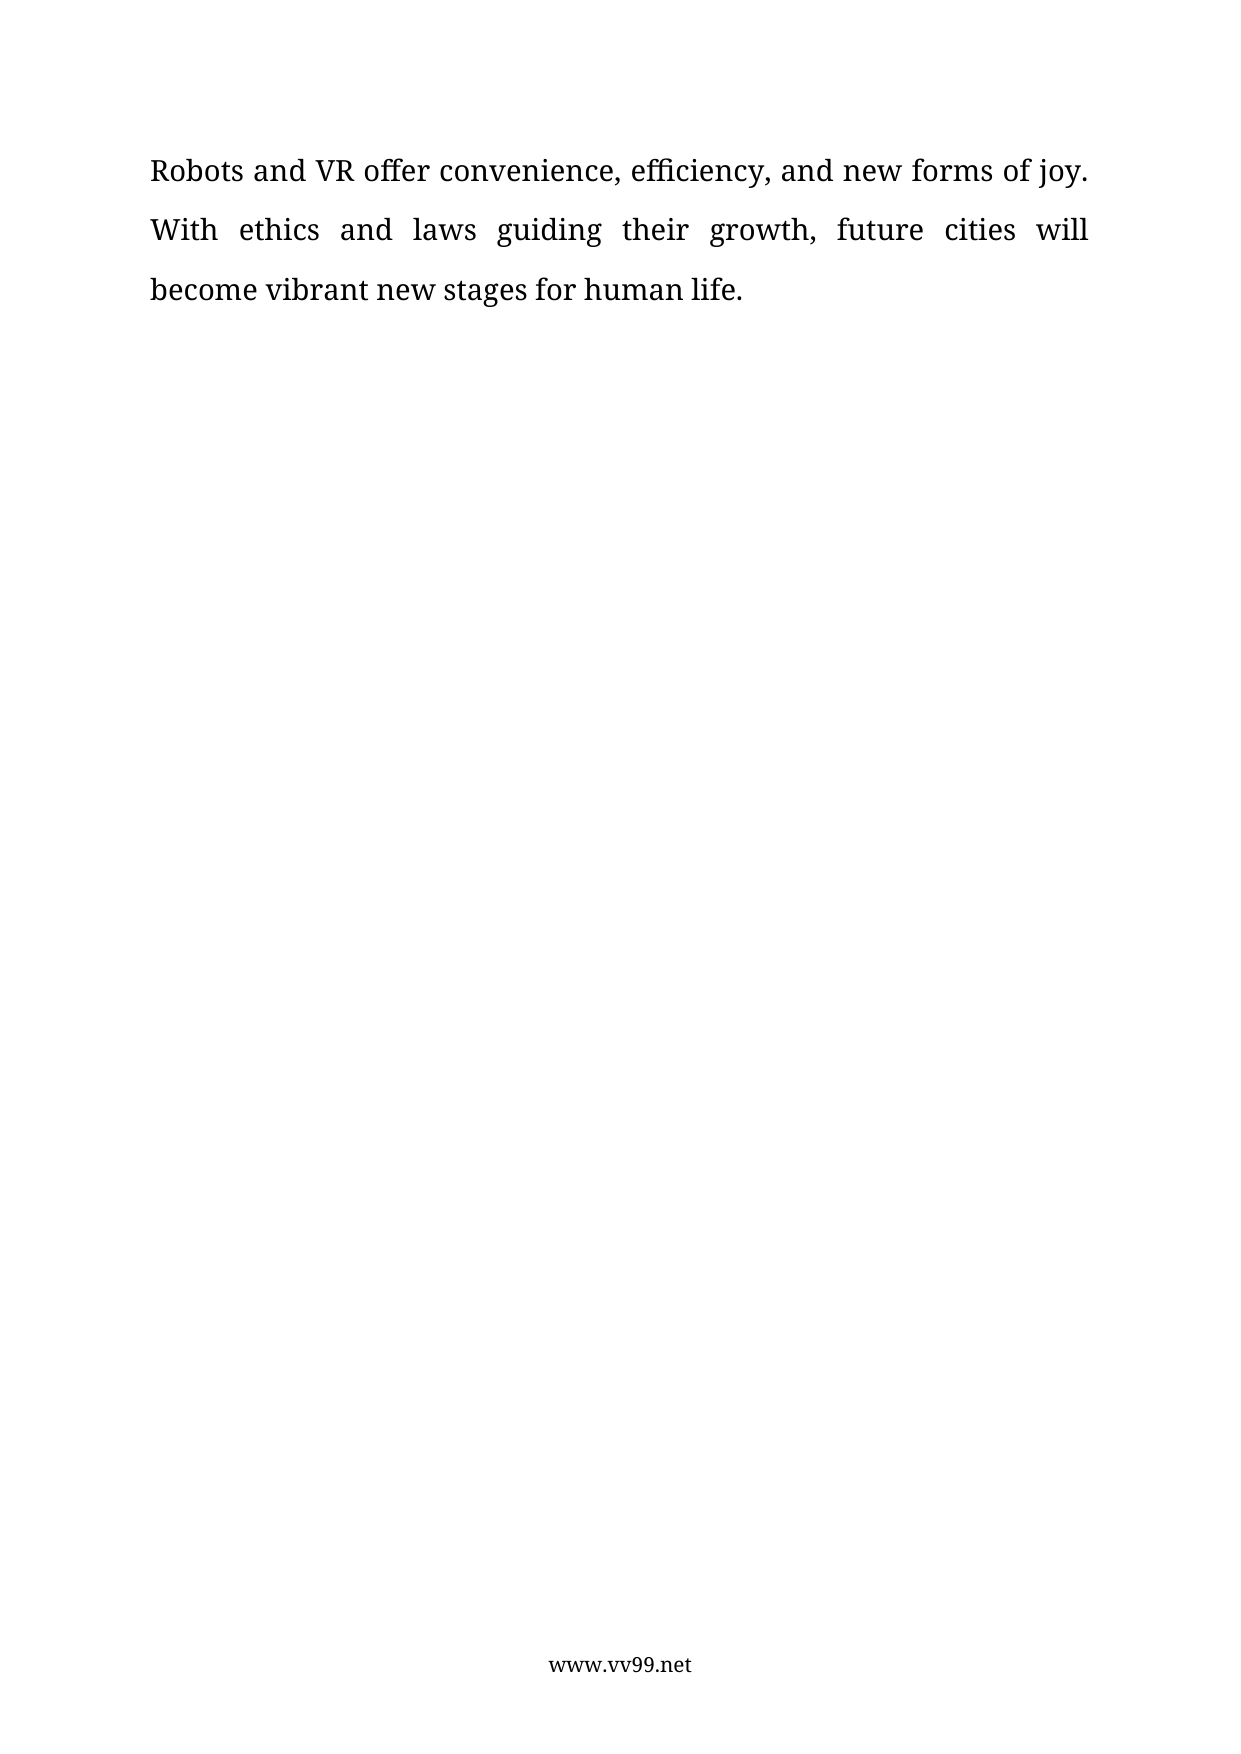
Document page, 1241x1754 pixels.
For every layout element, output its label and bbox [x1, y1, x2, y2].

text [150, 150, 1090, 309]
